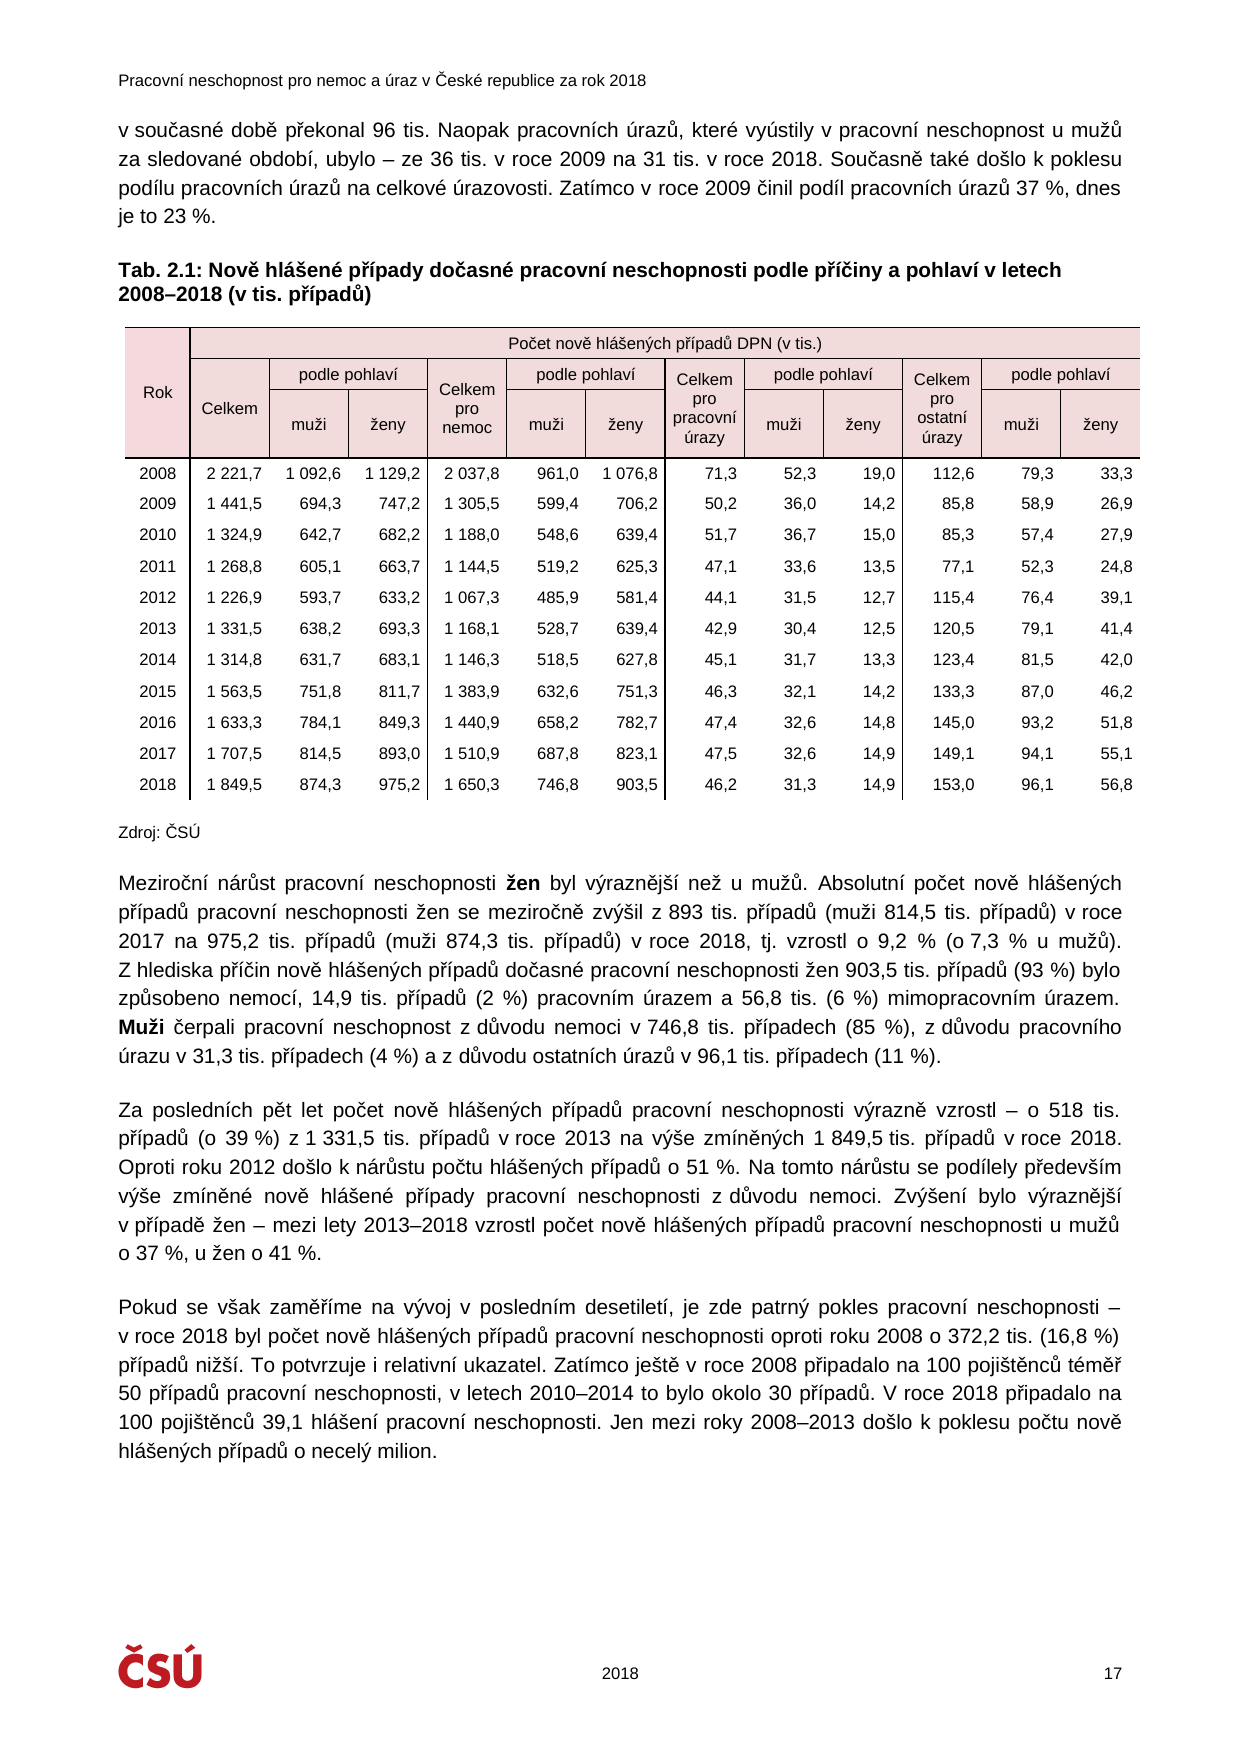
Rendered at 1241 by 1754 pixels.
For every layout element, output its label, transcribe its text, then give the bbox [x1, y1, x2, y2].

table_cell 85,8 [903, 488, 982, 519]
table_cell 14,2 [823, 675, 902, 707]
table_cell 746,8 [507, 769, 586, 800]
table_cell 51,7 [666, 519, 744, 550]
table_cell 528,7 [507, 613, 586, 644]
table_cell 24,8 [1061, 550, 1140, 582]
table_cell 683,1 [348, 644, 427, 675]
table_cell 605,1 [269, 550, 348, 582]
table_cell 50,2 [666, 488, 744, 519]
table_cell muži [507, 390, 585, 457]
table_cell 639,4 [586, 519, 664, 550]
table_cell 2012 [125, 582, 189, 613]
table_cell 77,1 [903, 550, 982, 582]
table_cell 2 037,8 [428, 459, 507, 488]
table_cell 693,3 [348, 613, 427, 644]
table_cell 87,0 [982, 675, 1061, 707]
table_cell 627,8 [586, 644, 664, 675]
table_cell 1 168,1 [428, 613, 507, 644]
table_cell 12,5 [823, 613, 902, 644]
table_cell 1 633,3 [191, 707, 269, 738]
table_cell Celkem pro pracovní úrazy [666, 359, 744, 457]
table_cell 145,0 [903, 707, 982, 738]
table_cell 625,3 [586, 550, 664, 582]
table_cell 893,0 [348, 738, 427, 769]
text Pokud se však zaměříme na vývoj v posledním desetiletí, je zde patrný pokles pracovní neschopnosti – v roce 2018 byl počet nově hlášených případů pracovní neschopnosti oproti roku 2008 o 372,2 tis. (16,8 %) případů nižší. To potvrzuje i relativní ukazatel. Zatímco ještě v roce 2008 připadalo na 100 pojištěnců téměř 50 případů pracovní neschopnosti, v letech 2010–2014 to bylo okolo 30 případů. V roce 2018 připadalo na 100 pojištěnců 39,1 hlášení pracovní neschopnosti. Jen mezi roky 2008–2013 došlo k poklesu počtu nově hlášených případů o necelý milion. [118, 1295, 1122, 1463]
table_cell 2013 [125, 613, 189, 644]
table_cell muži [745, 390, 823, 457]
table_cell 133,3 [903, 675, 982, 707]
table_cell 682,2 [348, 519, 427, 550]
table_cell 849,3 [348, 707, 427, 738]
table_cell 79,3 [982, 459, 1061, 488]
table_cell 14,9 [823, 769, 902, 800]
table_cell 57,4 [982, 519, 1061, 550]
table_cell Celkem [191, 359, 269, 457]
table_cell 36,7 [744, 519, 823, 550]
text Tab. 2.1: Nově hlášené případy dočasné pracovní neschopnosti podle příčiny a pohlaví v letech 2008–2018 (v tis. případů) [118, 258, 1122, 306]
table_cell 782,7 [586, 707, 664, 738]
table_cell Celkem pro ostatní úrazy [903, 359, 981, 457]
text Za posledních pět let počet nově hlášených případů pracovní neschopnosti výrazně vzrostl – o 518 tis. případů (o 39 %) z 1 331,5 tis. případů v roce 2013 na výše zmíněných 1 849,5 tis. případů v roce 2018. Oproti roku 2012 došlo k nárůstu počtu hlášených případů o 51 %. Na tomto nárůstu se podílely především výše zmíněné nově hlášené případy pracovní neschopnosti z důvodu nemoci. Zvýšení bylo výraznější v případě žen – mezi lety 2013–2018 vzrostl počet nově hlášených případů pracovní neschopnosti u mužů o 37 %, u žen o 41 %. [118, 1097, 1122, 1265]
table_cell 548,6 [507, 519, 586, 550]
table_cell 46,2 [666, 769, 744, 800]
table_cell 2011 [125, 550, 189, 582]
table_cell 903,5 [586, 769, 664, 800]
table_cell 961,0 [507, 459, 586, 488]
table_cell 32,6 [744, 738, 823, 769]
table_cell 30,4 [744, 613, 823, 644]
table_cell 811,7 [348, 675, 427, 707]
table_cell 2008 [125, 459, 189, 488]
table_cell 1 067,3 [428, 582, 507, 613]
table_cell 32,6 [744, 707, 823, 738]
table_cell 1 383,9 [428, 675, 507, 707]
table_cell 1 129,2 [348, 459, 427, 488]
table_cell 1 650,3 [428, 769, 507, 800]
text Meziroční nárůst pracovní neschopnosti žen byl výraznější než u mužů. Absolutní počet nově hlášených případů pracovní neschopnosti žen se meziročně zvýšil z 893 tis. případů (muži 814,5 tis. případů) v roce 2017 na 975,2 tis. případů (muži 874,3 tis. případů) v roce 2018, tj. vzrostl o 9,2 % (o 7,3 % u mužů). Z hlediska příčin nově hlášených případů dočasné pracovní neschopnosti žen 903,5 tis. případů (93 %) bylo způsobeno nemocí, 14,9 tis. případů (2 %) pracovním úrazem a 56,8 tis. (6 %) mimopracovním úrazem. Muži čerpali pracovní neschopnost z důvodu nemoci v 746,8 tis. případech (85 %), z důvodu pracovního úrazu v 31,3 tis. případech (4 %) a z důvodu ostatních úrazů v 96,1 tis. případech (11 %). [118, 871, 1122, 1068]
table_cell 14,8 [823, 707, 902, 738]
table_cell 975,2 [348, 769, 427, 800]
table_cell 519,2 [507, 550, 586, 582]
table_cell 1 092,6 [269, 459, 348, 488]
table_cell 94,1 [982, 738, 1061, 769]
table_cell 71,3 [666, 459, 744, 488]
table_cell 31,3 [744, 769, 823, 800]
table_header Rok [125, 328, 189, 457]
table_cell 81,5 [982, 644, 1061, 675]
table_cell 2009 [125, 488, 189, 519]
table_cell 2015 [125, 675, 189, 707]
table_cell 123,4 [903, 644, 982, 675]
table_cell 1 510,9 [428, 738, 507, 769]
table_cell 46,3 [666, 675, 744, 707]
table_cell Celkem pro nemoc [428, 359, 506, 457]
table_cell 76,4 [982, 582, 1061, 613]
table_cell 2017 [125, 738, 189, 769]
text Zdroj: ČSÚ [118, 823, 1122, 842]
table_cell 593,7 [269, 582, 348, 613]
table_cell podle pohlaví [745, 359, 902, 389]
table_cell 47,1 [666, 550, 744, 582]
table_cell 747,2 [348, 488, 427, 519]
table_cell 1 324,9 [191, 519, 269, 550]
table_cell 784,1 [269, 707, 348, 738]
table_cell 112,6 [903, 459, 982, 488]
table_cell 1 268,8 [191, 550, 269, 582]
table_cell muži [982, 390, 1060, 457]
table_cell 1 076,8 [586, 459, 664, 488]
table_header Počet nově hlášených případů DPN (v tis.) [191, 328, 1140, 358]
table_cell 19,0 [823, 459, 902, 488]
table_cell 751,3 [586, 675, 664, 707]
table_cell 41,4 [1061, 613, 1140, 644]
table_cell 581,4 [586, 582, 664, 613]
table_cell 2014 [125, 644, 189, 675]
table_cell 1 305,5 [428, 488, 507, 519]
table_cell 31,5 [744, 582, 823, 613]
table_cell 27,9 [1061, 519, 1140, 550]
table_cell 2 221,7 [191, 459, 269, 488]
table_cell 2018 [125, 769, 189, 800]
table_cell 639,4 [586, 613, 664, 644]
table_cell 13,3 [823, 644, 902, 675]
table_cell 1 226,9 [191, 582, 269, 613]
table_cell 633,2 [348, 582, 427, 613]
table_cell 632,6 [507, 675, 586, 707]
table_cell 14,2 [823, 488, 902, 519]
table_cell 706,2 [586, 488, 664, 519]
picture [118, 1643, 202, 1689]
table_cell 120,5 [903, 613, 982, 644]
table_cell 1 144,5 [428, 550, 507, 582]
table_cell 42,0 [1061, 644, 1140, 675]
table_cell 149,1 [903, 738, 982, 769]
table_cell 31,7 [744, 644, 823, 675]
table_cell 39,1 [1061, 582, 1140, 613]
table_cell 55,1 [1061, 738, 1140, 769]
table_cell 687,8 [507, 738, 586, 769]
table_cell ženy [824, 390, 902, 457]
table_cell podle pohlaví [507, 359, 664, 389]
table_cell 33,6 [744, 550, 823, 582]
table_cell 814,5 [269, 738, 348, 769]
table_cell 2010 [125, 519, 189, 550]
table_cell 751,8 [269, 675, 348, 707]
table_cell 46,2 [1061, 675, 1140, 707]
table_cell 79,1 [982, 613, 1061, 644]
table_cell 42,9 [666, 613, 744, 644]
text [118, 118, 1122, 228]
table_cell 874,3 [269, 769, 348, 800]
table_cell 15,0 [823, 519, 902, 550]
table_cell ženy [349, 390, 427, 457]
table_cell 44,1 [666, 582, 744, 613]
table_cell 638,2 [269, 613, 348, 644]
table_cell 1 188,0 [428, 519, 507, 550]
table_cell 694,3 [269, 488, 348, 519]
table_cell ženy [586, 390, 664, 457]
table_cell 96,1 [982, 769, 1061, 800]
table_cell 13,5 [823, 550, 902, 582]
table_cell 85,3 [903, 519, 982, 550]
table_cell 823,1 [586, 738, 664, 769]
table_cell ženy [1061, 390, 1140, 457]
table_cell 52,3 [982, 550, 1061, 582]
table_cell 12,7 [823, 582, 902, 613]
table_cell 32,1 [744, 675, 823, 707]
table_cell 45,1 [666, 644, 744, 675]
table_cell 642,7 [269, 519, 348, 550]
table_cell 51,8 [1061, 707, 1140, 738]
table_cell 1 331,5 [191, 613, 269, 644]
table_cell 1 441,5 [191, 488, 269, 519]
table_cell 1 314,8 [191, 644, 269, 675]
table_cell 1 849,5 [191, 769, 269, 800]
table_cell 1 707,5 [191, 738, 269, 769]
table_cell podle pohlaví [982, 359, 1140, 389]
table_cell 47,4 [666, 707, 744, 738]
table_cell 115,4 [903, 582, 982, 613]
table_cell 14,9 [823, 738, 902, 769]
table_cell 631,7 [269, 644, 348, 675]
table_cell 26,9 [1061, 488, 1140, 519]
table_cell 93,2 [982, 707, 1061, 738]
table_cell 485,9 [507, 582, 586, 613]
table_cell 47,5 [666, 738, 744, 769]
table_cell 52,3 [744, 459, 823, 488]
table_cell 36,0 [744, 488, 823, 519]
table_cell podle pohlaví [270, 359, 427, 389]
table_cell 2016 [125, 707, 189, 738]
table_cell 1 563,5 [191, 675, 269, 707]
table_cell 1 440,9 [428, 707, 507, 738]
table_cell 56,8 [1061, 769, 1140, 800]
table_cell 658,2 [507, 707, 586, 738]
table_cell 518,5 [507, 644, 586, 675]
table_cell 663,7 [348, 550, 427, 582]
table_cell muži [270, 390, 348, 457]
table_cell 599,4 [507, 488, 586, 519]
table_cell 58,9 [982, 488, 1061, 519]
table_cell 153,0 [903, 769, 982, 800]
table_cell 33,3 [1061, 459, 1140, 488]
table_cell 1 146,3 [428, 644, 507, 675]
